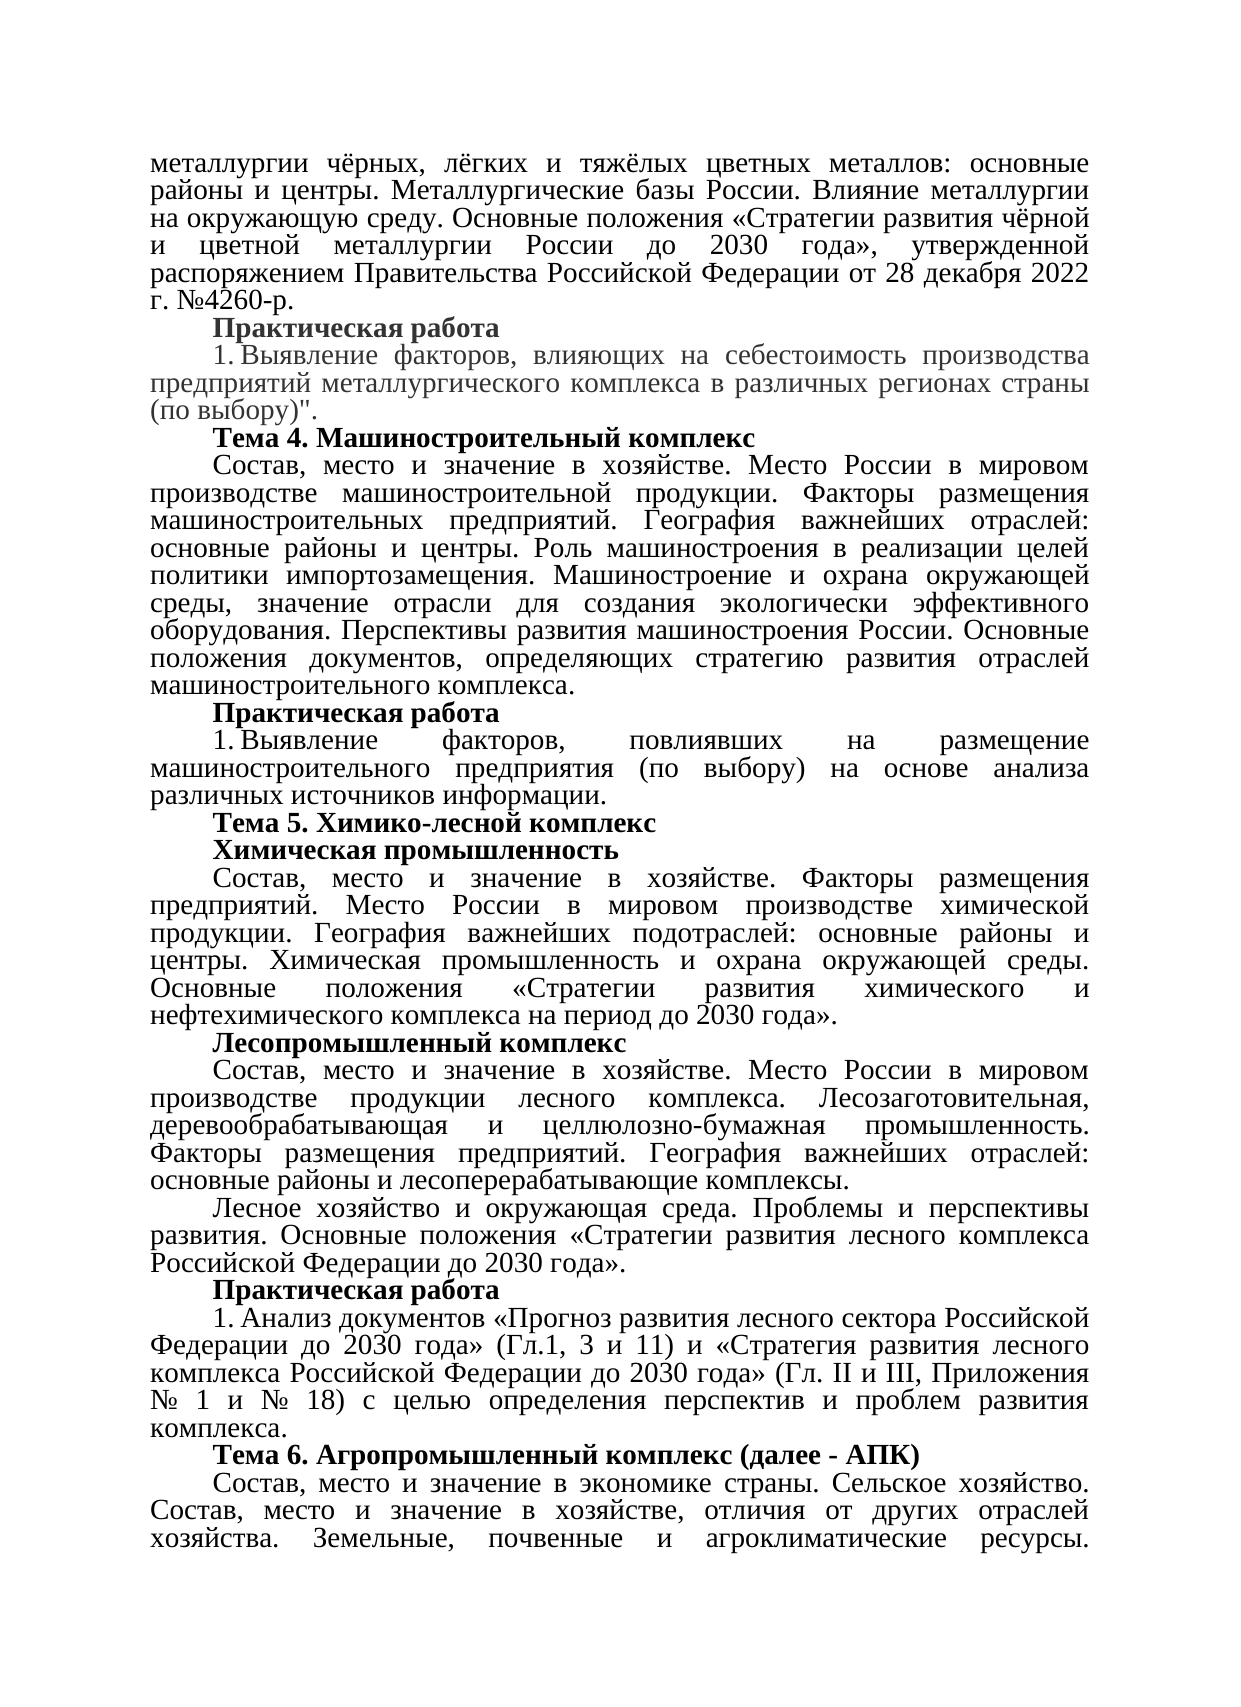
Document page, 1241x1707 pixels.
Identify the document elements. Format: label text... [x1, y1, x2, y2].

text Тема 5. Химико-лесной комплекс [150, 810, 1090, 837]
text Тема 6. Агропромышленный комплекс (далее - АПК) [150, 1442, 1090, 1470]
text Практическая работа [150, 700, 1090, 727]
text Состав, место и значение в хозяйстве. Факторы размещения предприятий. Место России в мировом производстве химической продукции. География важнейших подотраслей: основные районы и центры. Химическая промышленность и охрана окружающей среды. Основные положения «Стратегии развития химического и нефтехимического комплекса на период до 2030 года». [150, 865, 1090, 1030]
text Состав, место и значение в хозяйстве. Место России в мировом производстве машиностроительной продукции. Факторы размещения машиностроительных предприятий. География важнейших отраслей: основные районы и центры. Роль машиностроения в реализации целей политики импортозамещения. Машиностроение и охрана окружающей среды, значение отрасли для создания экологически эффективного оборудования. Перспективы развития машиностроения России. Основные положения документов, определяющих стратегию развития отраслей машиностроительного комплекса. [150, 452, 1090, 700]
text Химическая промышленность [150, 837, 1090, 865]
text Практическая работа [150, 1277, 1090, 1305]
text 1. Анализ документов «Прогноз развития лесного сектора Российской Федерации до 2030 года» (Гл.1, 3 и 11) и «Стратегия развития лесного комплекса Российской Федерации до 2030 года» (Гл. II и III, Приложения № 1 и № 18) с целью определения перспектив и проблем развития комплекса. [150, 1305, 1090, 1442]
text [150, 150, 1090, 315]
text 1. Выявление факторов, влияющих на себестоимость производства предприятий металлургического комплекса в различных регионах страны (по выбору)". [150, 342, 1090, 425]
text Лесопромышленный комплекс [150, 1030, 1090, 1057]
text 1. Выявление факторов, повлиявших на размещение машиностроительного предприятия (по выбору) на основе анализа различных источников информации. [150, 727, 1090, 810]
text Состав, место и значение в хозяйстве. Место России в мировом производстве продукции лесного комплекса. Лесозаготовительная, деревообрабатывающая и целлюлозно-бумажная промышленность. Факторы размещения предприятий. География важнейших отраслей: основные районы и лесоперерабатывающие комплексы. [150, 1057, 1090, 1195]
text Практическая работа [150, 315, 1090, 342]
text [150, 1470, 1090, 1552]
text Тема 4. Машиностроительный комплекс [150, 425, 1090, 452]
text Лесное хозяйство и окружающая среда. Проблемы и перспективы развития. Основные положения «Стратегии развития лесного комплекса Российской Федерации до 2030 года». [150, 1195, 1090, 1277]
